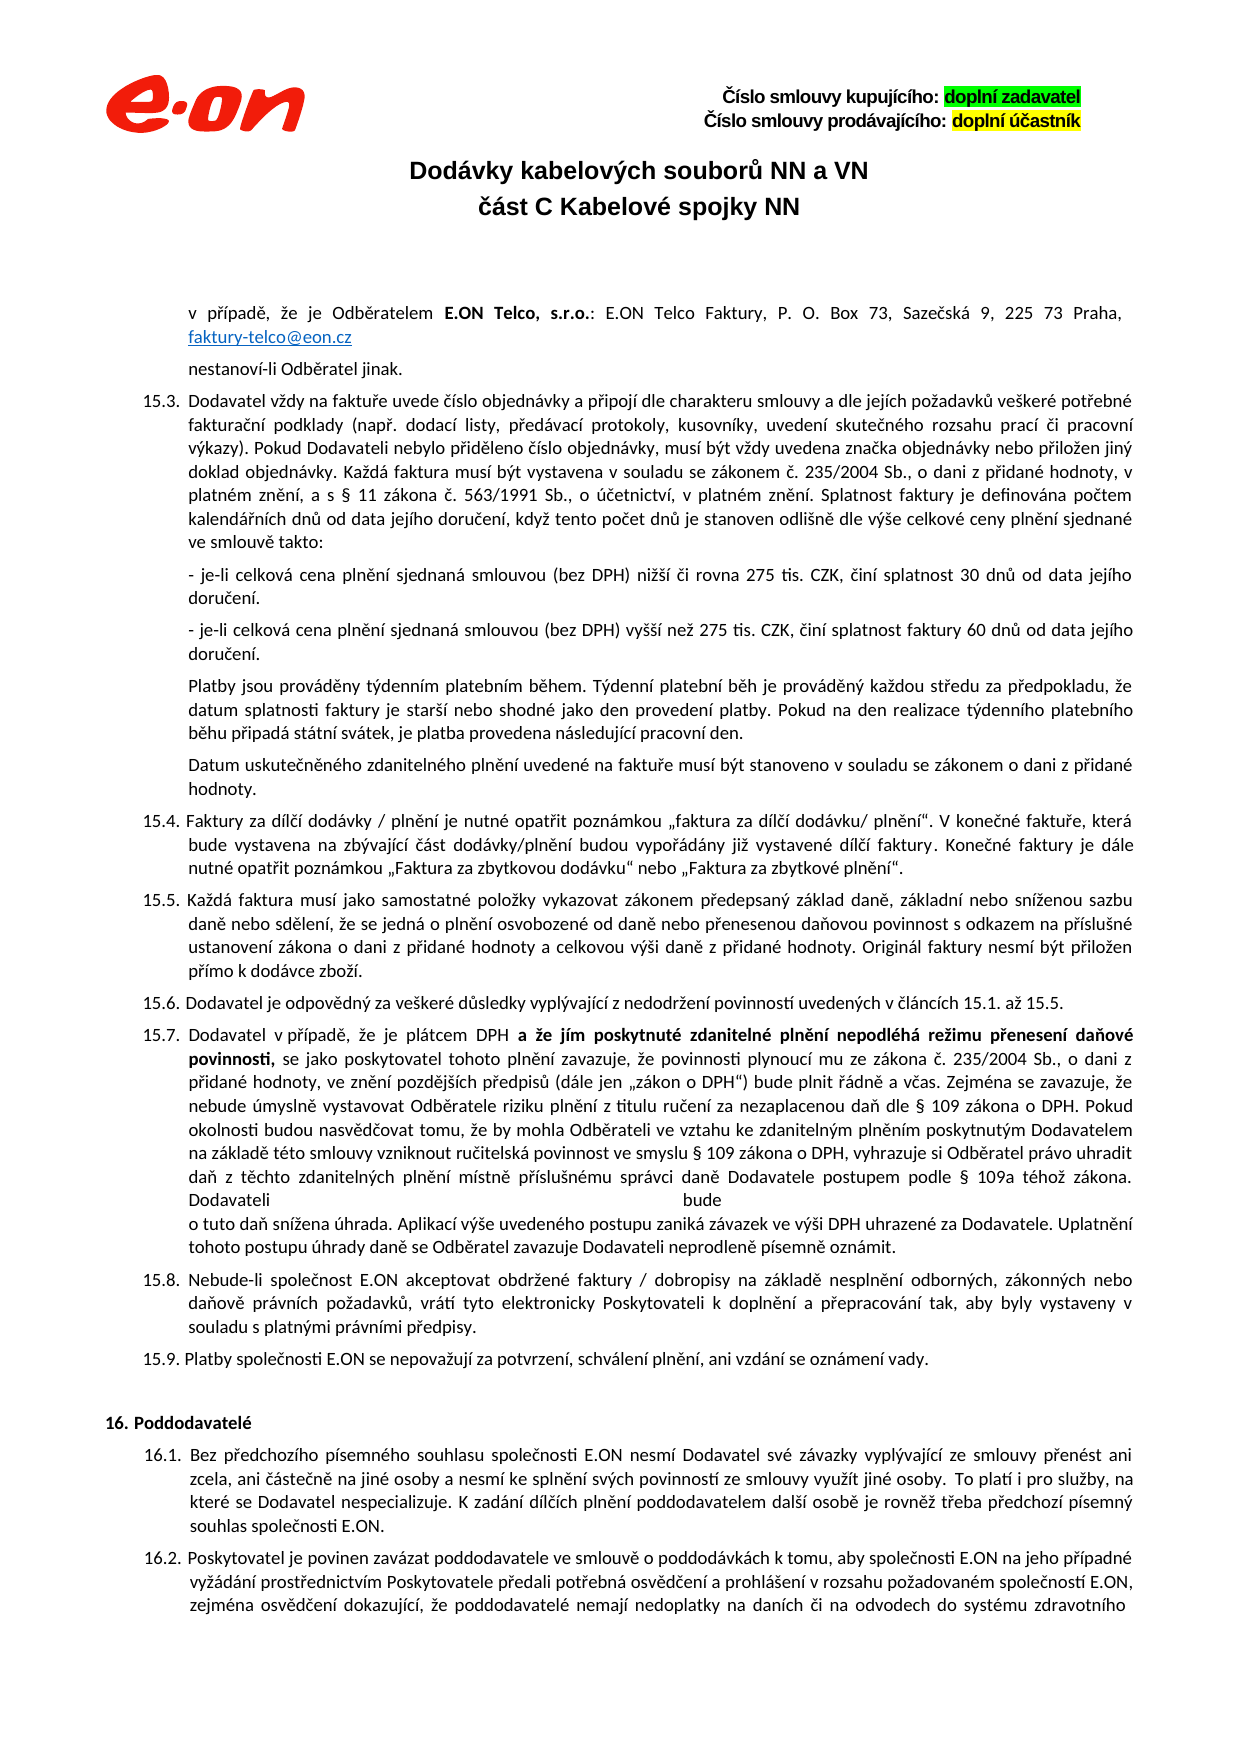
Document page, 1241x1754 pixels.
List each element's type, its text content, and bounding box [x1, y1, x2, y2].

text - je-li celková cena plnění sjednaná smlouvou (bez DPH) vyšší než 275 tis. CZK, činí splatnost faktury 60 dnů od data jejího doručení. [188, 619, 1134, 665]
text 15.7. Dodavatel v případě, že je plátcem DPH a že jím poskytnuté zdanitelné plnění nepodléhá režimu přenesení daňové povinnosti, se jako poskytovatel tohoto plnění zavazuje, že povinnosti plynoucí mu ze zákona č. 235/2004 Sb., o dani z přidané hodnoty, ve znění pozdějších předpisů (dále jen „zákon o DPH“) bude plnit řádně a včas. Zejména se zavazuje, že nebude úmyslně vystavovat Odběratele riziku plnění z titulu ručení za nezaplacenou daň dle § 109 zákona o DPH. Pokud okolnosti budou nasvědčovat tomu, že by mohla Odběrateli ve vztahu ke zdanitelným plněním poskytnutým Dodavatelem na základě této smlouvy vzniknout ručitelská povinnost ve smyslu § 109 zákona o DPH, vyhrazuje si Odběratel právo uhradit daň z těchto zdanitelných plnění místně příslušnému správci daně Dodavatele postupem podle § 109a téhož zákona. Dodavateli bude o tuto daň snížena úhrada. Aplikací výše uvedeného postupu zaniká závazek ve výši DPH uhrazené za Dodavatele. Uplatnění tohoto postupu úhrady daně se Odběratel zavazuje Dodavateli neprodleně písemně oznámit. [142, 1024, 1134, 1258]
text 15.4. Faktury za dílčí dodávky / plnění je nutné opatřit poznámkou „faktura za dílčí dodávku/ plnění“. V konečné faktuře, která bude vystavena na zbývající část dodávky/plnění budou vypořádány již vystavené dílčí faktury. Konečné faktury je dále nutné opatřit poznámkou „Faktura za zbytkovou dodávku“ nebo „Faktura za zbytkové plnění“. [142, 809, 1134, 879]
text Platby jsou prováděny týdenním platebním během. Týdenní platební běh je prováděný každou středu za předpokladu, že datum splatnosti faktury je starší nebo shodné jako den provedení platby. Pokud na den realizace týdenního platebního běhu připadá státní svátek, je platba provedena následující pracovní den. [188, 674, 1134, 744]
text v případě, že je Odběratelem E.ON Telco, s.r.o.: E.ON Telco Faktury, P. O. Box 73, Sazečská 9, 225 73 Praha, faktury-telco@eon.cz [188, 302, 1134, 348]
text Datum uskutečněného zdanitelného plnění uvedené na faktuře musí být stanoveno v souladu se zákonem o dani z přidané hodnoty. [188, 754, 1134, 800]
text 15.5. Každá faktura musí jako samostatné položky vykazovat zákonem předepsaný základ daně, základní nebo sníženou sazbu daně nebo sdělení, že se jedná o plnění osvobozené od daně nebo přenesenou daňovou povinnost s odkazem na příslušné ustanovení zákona o dani z přidané hodnoty a celkovou výši daně z přidané hodnoty. Originál faktury nesmí být přiložen přímo k dodávce zboží. [142, 889, 1134, 982]
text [144, 1546, 1134, 1616]
text - je-li celková cena plnění sjednaná smlouvou (bez DPH) nižší či rovna 275 tis. CZK, činí splatnost 30 dnů od data jejího doručení. [188, 563, 1134, 609]
subtitle 16. Poddodavatelé [105, 1411, 1134, 1434]
text 16.1. Bez předchozího písemného souhlasu společnosti E.ON nesmí Dodavatel své závazky vyplývající ze smlouvy přenést ani zcela, ani částečně na jiné osoby a nesmí ke splnění svých povinností ze smlouvy využít jiné osoby. To platí i pro služby, na které se Dodavatel nespecializuje. K zadání dílčích plnění poddodavatelem další osobě je rovněž třeba předchozí písemný souhlas společnosti E.ON. [144, 1444, 1134, 1537]
text 15.6. Dodavatel je odpovědný za veškeré důsledky vyplývající z nedodržení povinností uvedených v článcích 15.1. až 15.5. [142, 991, 1134, 1014]
text nestanoví-li Odběratel jinak. [188, 357, 1134, 380]
text 15.8. Nebude-li společnost E.ON akceptovat obdržené faktury / dobropisy na základě nesplnění odborných, zákonných nebo daňově právních požadavků, vrátí tyto elektronicky Poskytovateli k doplnění a přepracování tak, aby byly vystaveny v souladu s platnými právními předpisy. [142, 1268, 1134, 1338]
text 15.9. Platby společnosti E.ON se nepovažují za potvrzení, schválení plnění, ani vzdání se oznámení vady. [142, 1347, 1134, 1370]
text 15.3. Dodavatel vždy na faktuře uvede číslo objednávky a připojí dle charakteru smlouvy a dle jejích požadavků veškeré potřebné fakturační podklady (např. dodací listy, předávací protokoly, kusovníky, uvedení skutečného rozsahu prací či pracovní výkazy). Pokud Dodavateli nebylo přiděleno číslo objednávky, musí být vždy uvedena značka objednávky nebo přiložen jiný doklad objednávky. Každá faktura musí být vystavena v souladu se zákonem č. 235/2004 Sb., o dani z přidané hodnoty, v platném znění, a s § 11 zákona č. 563/1991 Sb., o účetnictví, v platném znění. Splatnost faktury je definována počtem kalendářních dnů od data jejího doručení, když tento počet dnů je stanoven odlišně dle výše celkové ceny plnění sjednané ve smlouvě takto: [142, 389, 1134, 554]
